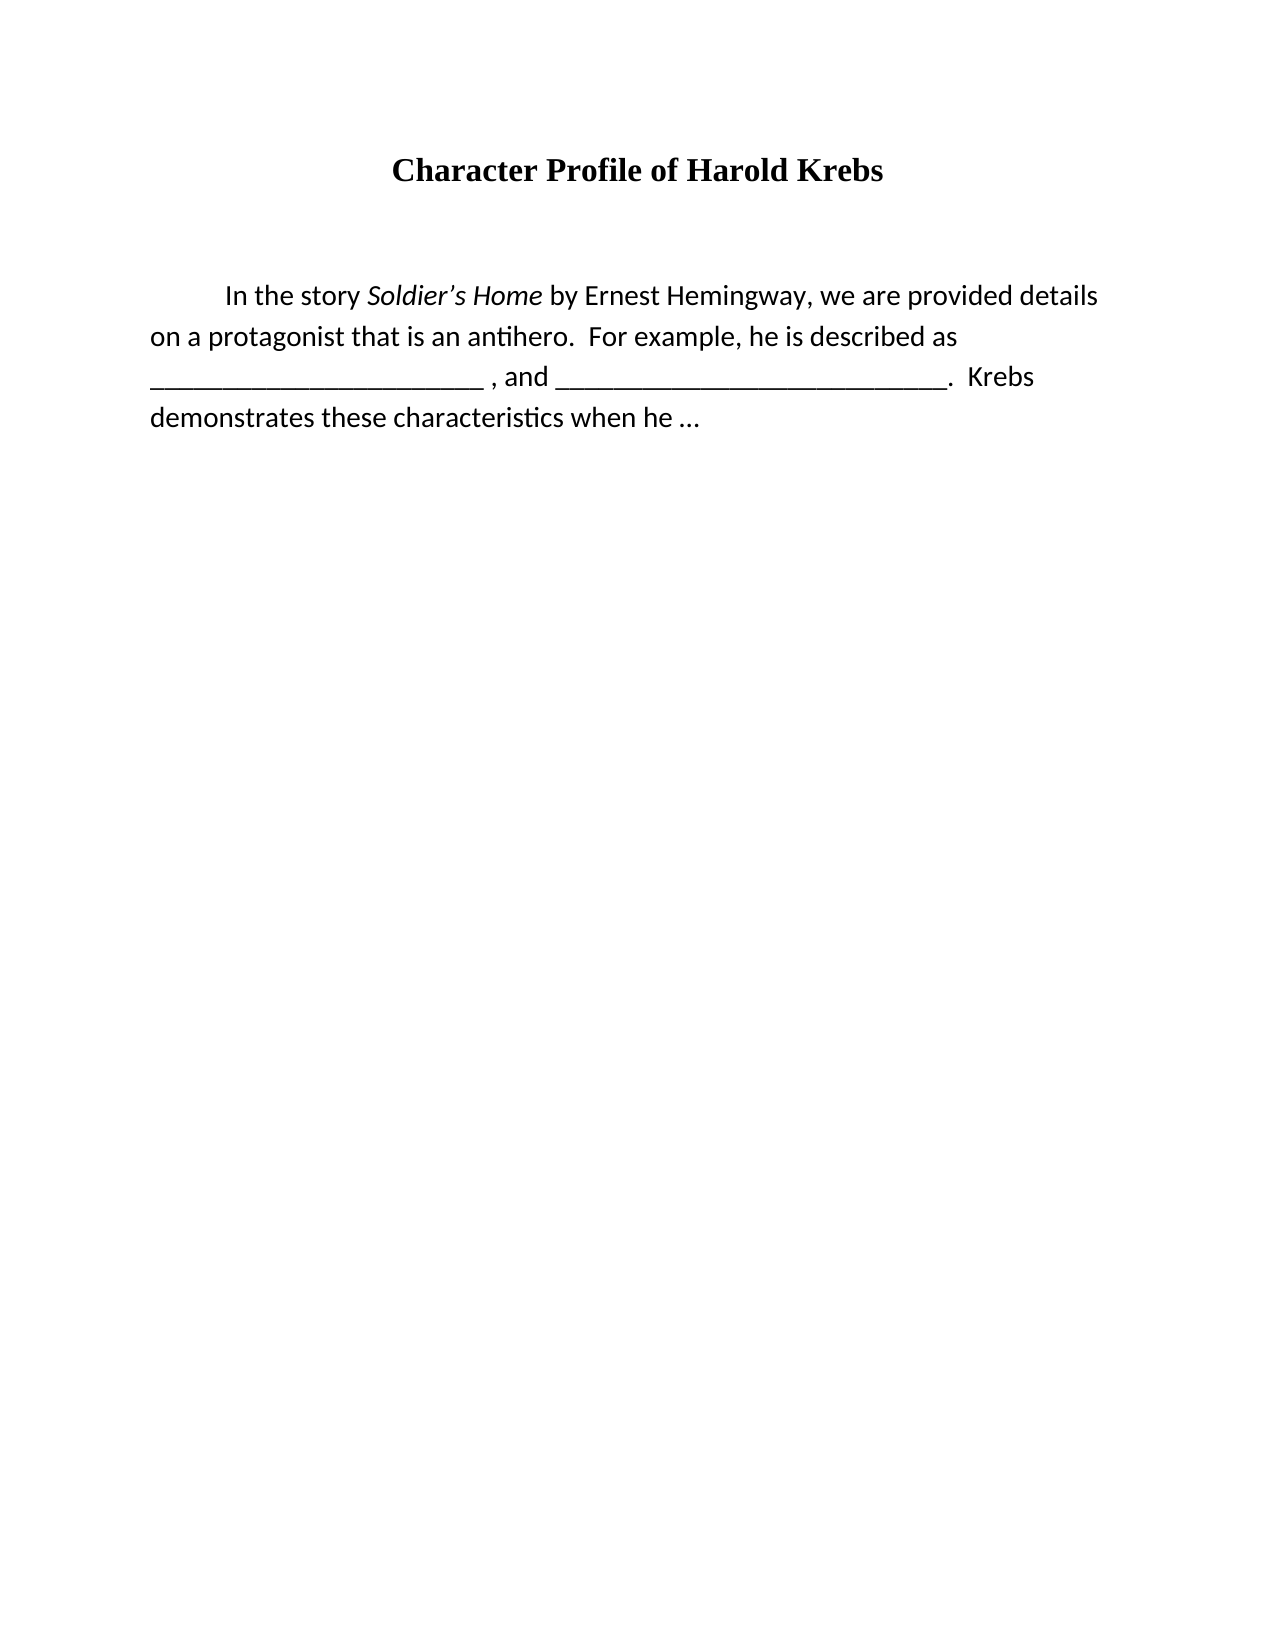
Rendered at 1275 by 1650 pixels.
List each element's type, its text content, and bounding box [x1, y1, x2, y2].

text Character Profile of Harold Krebs [150, 150, 1125, 188]
text In the story Soldier’s Home by Ernest Hemingway, we are provided details on a protagonist that is an antihero. For example, he is described as _______________________ , and ___________________________. Krebs demonstrates these characteristics when he … [150, 277, 1125, 435]
